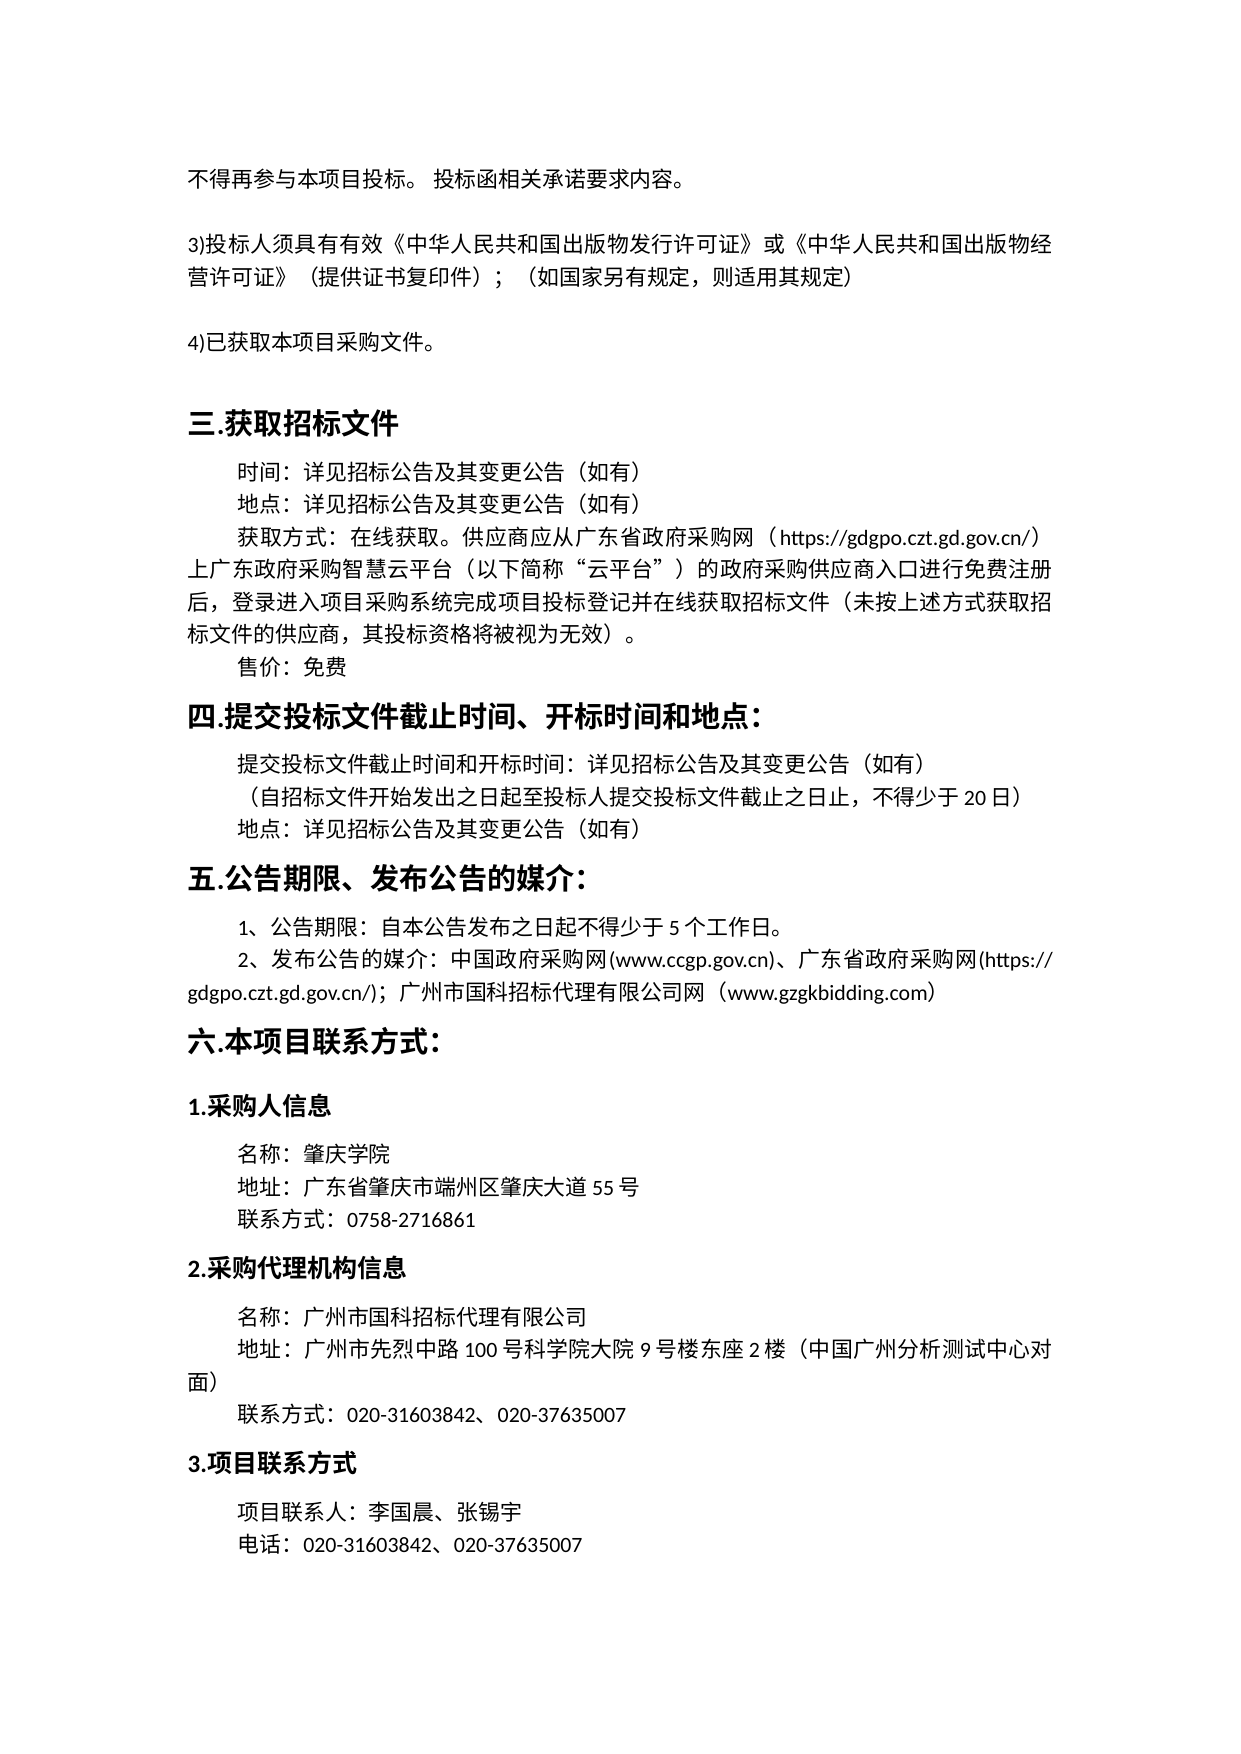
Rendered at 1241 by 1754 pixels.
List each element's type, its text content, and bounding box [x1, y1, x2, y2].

text 项目联系人：李国晨、张锡宇 [187, 1494, 1053, 1527]
text 1、公告期限：自本公告发布之日起不得少于5个工作日。 [187, 909, 1053, 942]
text 五.公告期限、发布公告的媒介： [187, 844, 1053, 909]
text 获取方式：在线获取。供应商应从广东省政府采购网（https://gdgpo.czt.gd.gov.cn/）上广东政府采购智慧云平台（以下简称“云平台”）的政府采购供应商入口进行免费注册后，登录进入项目采购系统完成项目投标登记并在线获取招标文件（未按上述方式获取招标文件的供应商，其投标资格将被视为无效）。 [187, 519, 1053, 649]
text 地址：广东省肇庆市端州区肇庆大道55号 [187, 1169, 1053, 1202]
text 3.项目联系方式 [187, 1429, 1053, 1494]
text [187, 162, 1053, 194]
text 三.获取招标文件 [187, 389, 1053, 454]
text 名称：肇庆学院 [187, 1137, 1053, 1169]
text 2、发布公告的媒介：中国政府采购网(www.ccgp.gov.cn)、广东省政府采购网(https://gdgpo.czt.gd.gov.cn/)；广州市国科招标代理有限公司网（www.gzgkbidding.com） [187, 942, 1053, 1007]
text （自招标文件开始发出之日起至投标人提交投标文件截止之日止，不得少于20日） [187, 779, 1053, 812]
text 名称：广州市国科招标代理有限公司 [187, 1299, 1053, 1332]
text 地点：详见招标公告及其变更公告（如有） [187, 487, 1053, 519]
text 四.提交投标文件截止时间、开标时间和地点： [187, 682, 1053, 747]
text 联系方式：0758-2716861 [187, 1202, 1053, 1234]
text 4)已获取本项目采购文件。 [187, 324, 1053, 357]
text 六.本项目联系方式： [187, 1007, 1053, 1072]
text 联系方式：020-31603842、020-37635007 [187, 1397, 1053, 1429]
text 1.采购人信息 [187, 1072, 1053, 1137]
text 提交投标文件截止时间和开标时间：详见招标公告及其变更公告（如有） [187, 747, 1053, 779]
text 地址：广州市先烈中路100号科学院大院9号楼东座2楼（中国广州分析测试中心对面） [187, 1332, 1053, 1397]
text 地点：详见招标公告及其变更公告（如有） [187, 812, 1053, 844]
text 2.采购代理机构信息 [187, 1234, 1053, 1299]
text 电话：020-31603842、020-37635007 [187, 1527, 1053, 1559]
text 3)投标人须具有有效《中华人民共和国出版物发行许可证》或《中华人民共和国出版物经营许可证》（提供证书复印件）；（如国家另有规定，则适用其规定） [187, 227, 1053, 292]
text 售价：免费 [187, 649, 1053, 682]
text 时间：详见招标公告及其变更公告（如有） [187, 454, 1053, 487]
